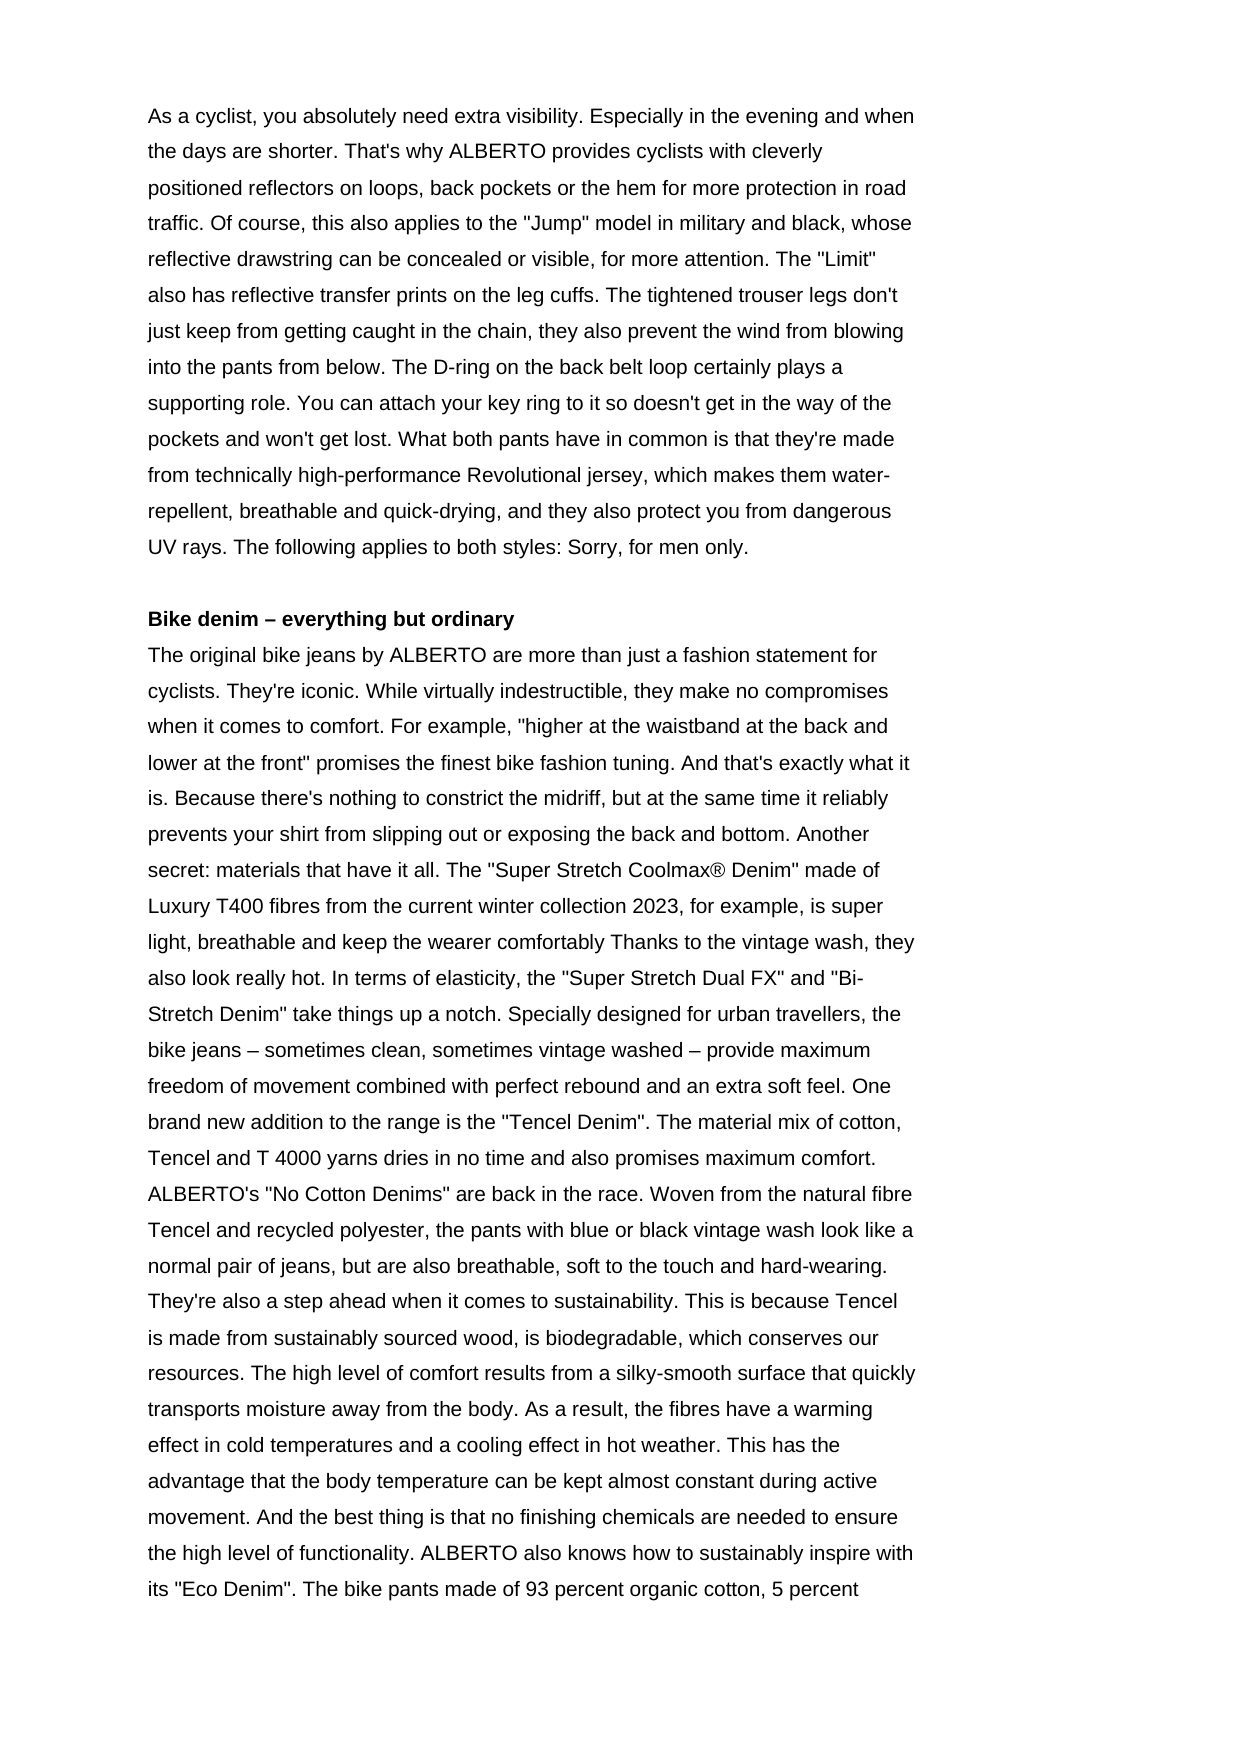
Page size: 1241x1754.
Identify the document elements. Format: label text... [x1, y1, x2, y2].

text As a cyclist, you absolutely need extra visibility. Especially in the evening and when the days are shorter. That's why ALBERTO provides cyclists with cleverly positioned reflectors on loops, back pockets or the hem for more protection in road traffic. Of course, this also applies to the "Jump" model in military and black, whose reflective drawstring can be concealed or visible, for more attention. The "Limit" also has reflective transfer prints on the leg cuffs. The tightened trouser legs don't just keep from getting caught in the chain, they also prevent the wind from blowing into the pants from below. The D-ring on the back belt loop certainly plays a supporting role. You can attach your key ring to it so doesn't get in the way of the pockets and won't get lost. What both pants have in common is that they're made from technically high-performance Revolutional jersey, which makes them water-repellent, breathable and quick-drying, and they also protect you from dangerous UV rays. The following applies to both styles: Sorry, for men only. [148, 103, 916, 559]
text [148, 642, 916, 1601]
text Bike denim – everything but ordinary [148, 607, 916, 631]
